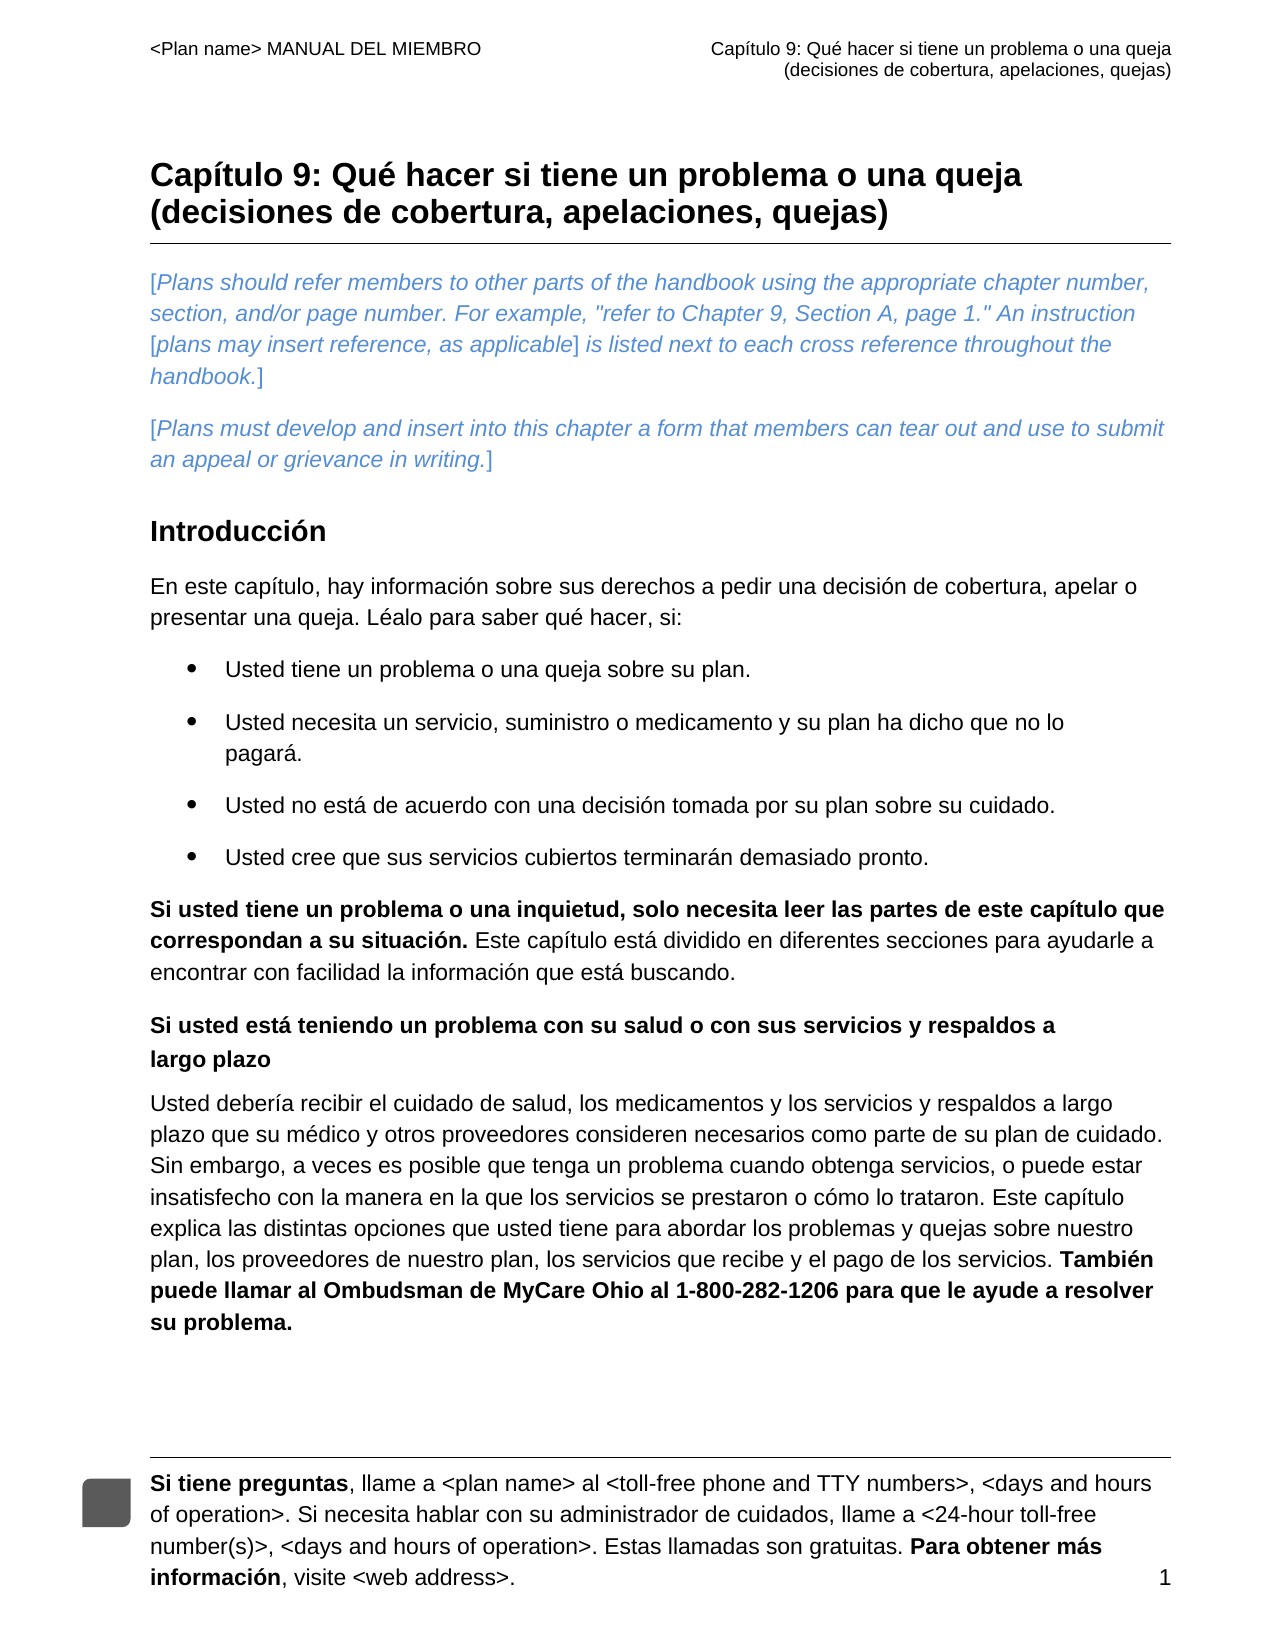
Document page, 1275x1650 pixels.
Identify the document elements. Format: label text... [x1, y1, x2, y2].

text Introducción [150, 511, 1171, 549]
list Usted cree que sus servicios cubiertos terminarán demasiado pronto. [187, 840, 1096, 872]
list Usted no está de acuerdo con una decisión tomada por su plan sobre su cuidado. [187, 788, 1096, 819]
list Usted tiene un problema o una queja sobre su plan. [187, 653, 1096, 684]
text Usted debería recibir el cuidado de salud, los medicamentos y los servicios y respaldos a largo plazo que su médico y otros proveedores consideren necesarios como parte de su plan de cuidado. Sin embargo, a veces es posible que tenga un problema cuando obtenga servicios, o puede estar insatisfecho con la manera en la que los servicios se prestaron o cómo lo trataron. Este capítulo explica las distintas opciones que usted tiene para abordar los problemas y quejas sobre nuestro plan, los proveedores de nuestro plan, los servicios que recibe y el pago de los servicios. También puede llamar al Ombudsman de MyCare Ohio al 1-800-282-1206 para que le ayude a resolver su problema. [150, 1086, 1171, 1336]
text [Plans must develop and insert into this chapter a form that members can tear out and use to submit an appeal or grievance in writing.] [150, 411, 1171, 474]
title Capítulo 9: Qué hacer si tiene un problema o una queja (decisiones de cobertura, apelaciones, quejas) [150, 156, 1171, 243]
text En este capítulo, hay información sobre sus derechos a pedir una decisión de cobertura, apelar o presentar una queja. Léalo para saber qué hacer, si: [150, 569, 1171, 632]
text [Plans should refer members to other parts of the handbook using the appropriate chapter number, section, and/or page number. For example, "refer to Chapter 9, Section A, page 1." An instruction [plans may insert reference, as applicable] is listed next to each cross reference throughout the handbook.] [150, 265, 1171, 390]
list Usted necesita un servicio, suministro o medicamento y su plan ha dicho que no lo pagará. [187, 705, 1096, 767]
text Si usted está teniendo un problema con su salud o con sus servicios y respaldos a largo plazo [150, 1007, 1096, 1074]
text Si usted tiene un problema o una inquietud, solo necesita leer las partes de este capítulo que correspondan a su situación. Este capítulo está dividido en diferentes secciones para ayudarle a encontrar con facilidad la información que está buscando. [150, 892, 1171, 986]
